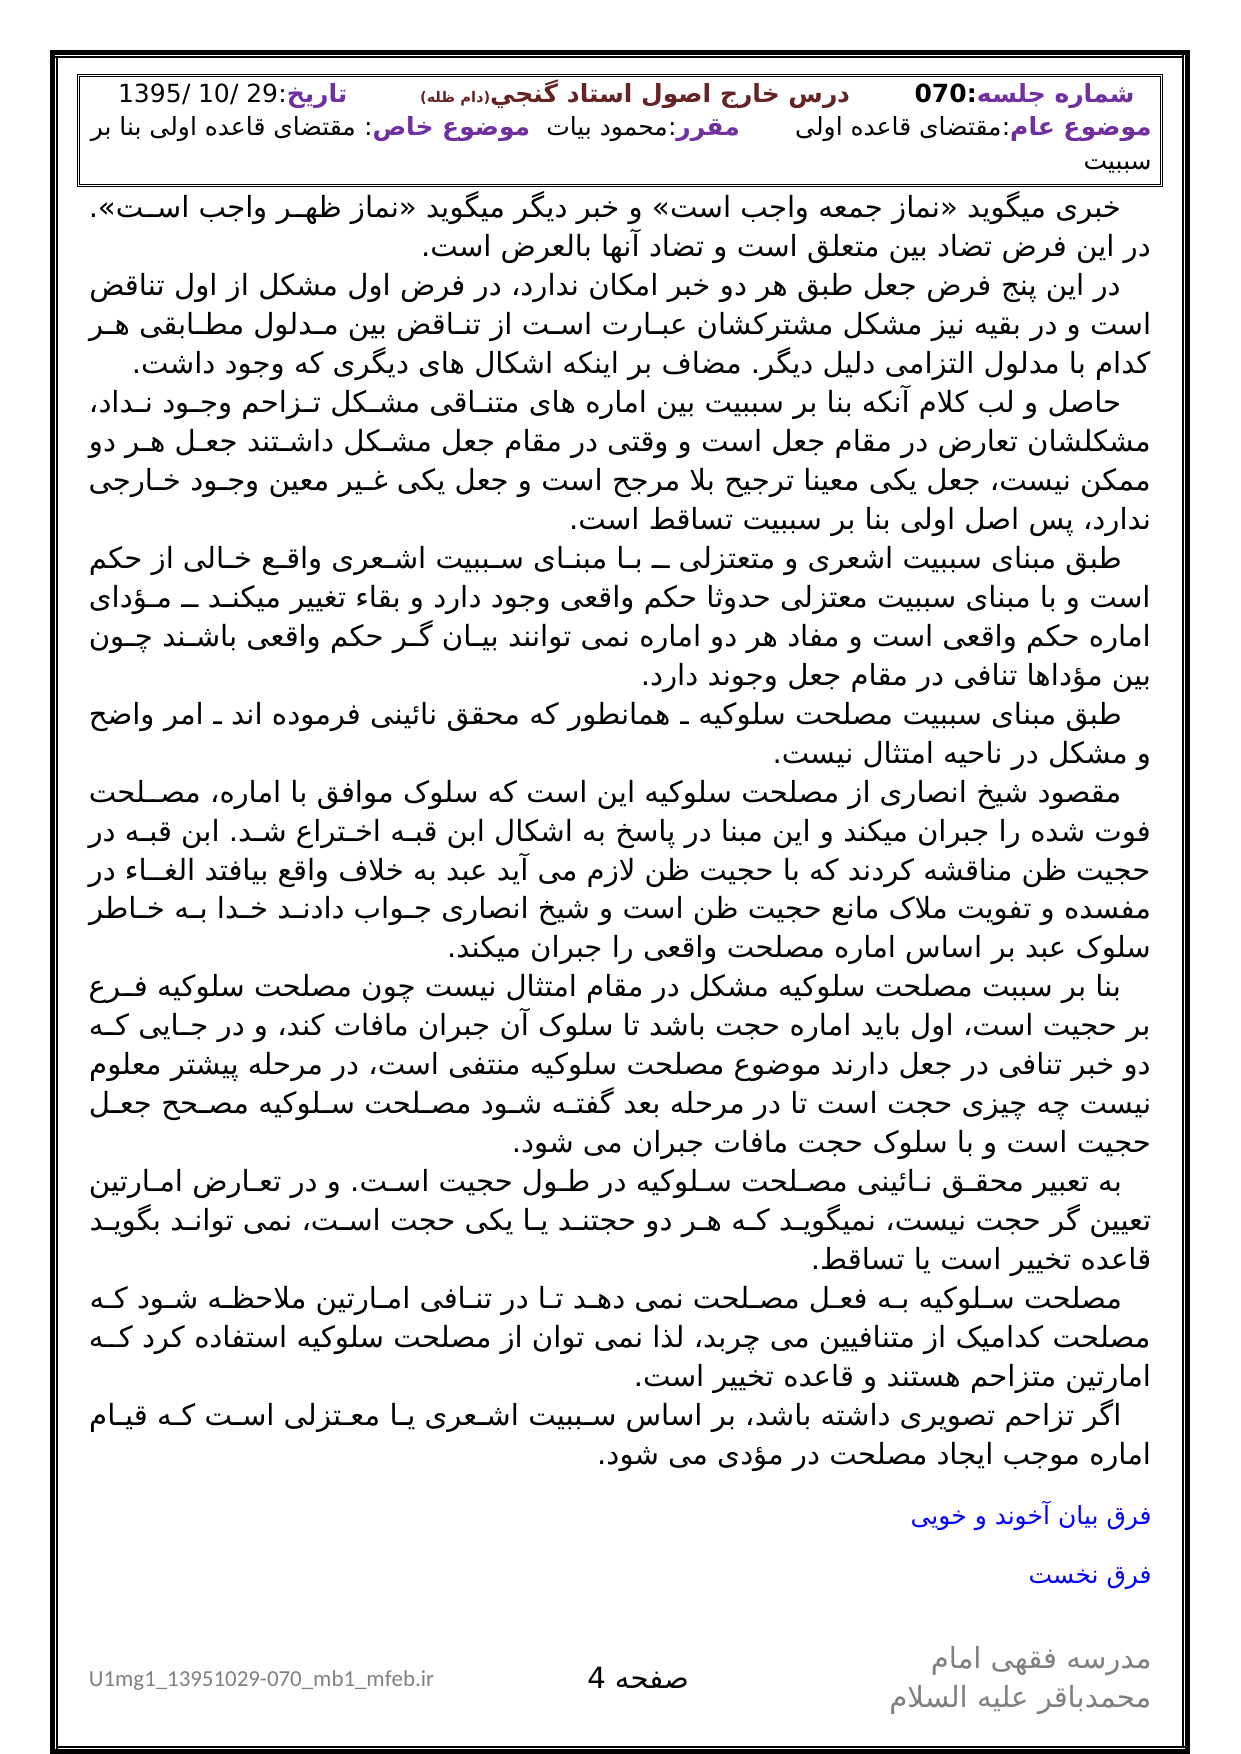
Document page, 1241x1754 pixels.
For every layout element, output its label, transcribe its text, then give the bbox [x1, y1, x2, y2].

text طبق مبنای سببیت مصلحت سلوکیه ـ همانطور که محقق نائینی فرموده اند ـ امر واضح و مشکل در ناحیه امتثال نیست. [89, 697, 1152, 770]
text در این پنج فرض جعل طبق هر دو خبر امکان ندارد، در فرض اول مشکل از اول تناقض است و در بقیه نیز مشکل مشترکشان عبارت است از تناقض بین مدلول مطابقی هر کدام با مدلول التزامی دلیل دیگر. مضاف بر اینکه اشکال های دیگری که وجود داشت. [89, 268, 1152, 380]
subtitle فرق بیان آخوند و خویی [89, 1501, 1152, 1530]
text اگر تزاحم تصویری داشته باشد، بر اساس سببیت اشعری یا معتزلی است که قیام اماره موجب ایجاد مصلحت در مؤدی می شود. [89, 1398, 1152, 1471]
text مقصود شیخ انصاری از مصلحت سلوکیه این است که سلوک موافق با اماره، مصلحت فوت شده را جبران میکند و این مبنا در پاسخ به اشکال ابن قبه اختراع شد. ابن قبه در حجیت ظن مناقشه کردند که با حجیت ظن لازم می آید عبد به خلاف واقع بیافتد الغاء در مفسده و تفویت ملاک مانع حجیت ظن است و شیخ انصاری جواب دادند خدا به خاطر سلوک عبد بر اساس اماره مصلحت واقعی را جبران میکند. [89, 775, 1152, 965]
text مصلحت سلوکیه به فعل مصلحت نمی دهد تا در تنافی امارتین ملاحظه شود که مصلحت کدامیک از متنافیین می چربد، لذا نمی توان از مصلحت سلوکیه استفاده کرد که امارتین متزاحم هستند و قاعده تخییر است. [89, 1281, 1152, 1393]
text حاصل و لب کلام آنکه بنا بر سببیت بین اماره های متناقی مشکل تزاحم وجود نداد، مشکلشان تعارض در مقام جعل است و وقتی در مقام جعل مشکل داشتند جعل هر دو ممکن نیست، جعل یکی معینا ترجیح بلا مرجح است و جعل یکی غیر معین وجود خارجی ندارد، پس اصل اولی بنا بر سببیت تساقط است. [89, 385, 1152, 536]
text طبق مبنای سببیت اشعری و متعتزلی ـ با مبنای سببیت اشعری واقع خالی از حکم است و با مبنای سببیت معتزلی حدوثا حکم واقعی وجود دارد و بقاء تغییر میکند ـ مؤدای اماره حکم واقعی است و مفاد هر دو اماره نمی توانند بیان گر حکم واقعی باشند چون بین مؤداها تنافی در مقام جعل وجوند دارد. [89, 541, 1152, 692]
text خبری میگوید «نماز جمعه واجب است» و خبر دیگر میگوید «نماز ظهر واجب است». در این فرض تضاد بین متعلق است و تضاد آنها بالعرض است. [89, 191, 1152, 263]
text به تعبیر محقق نائینی مصلحت سلوکیه در طول حجیت است. و در تعارض امارتین تعیین گر حجت نیست، نمیگوید که هر دو حجتند یا یکی حجت است، نمی تواند بگوید قاعده تخییر است یا تساقط. [89, 1164, 1152, 1276]
subtitle فرق نخست [89, 1560, 1152, 1589]
text بنا بر سببت مصلحت سلوکیه مشکل در مقام امتثال نیست چون مصلحت سلوکیه فرع بر حجیت است، اول باید اماره حجت باشد تا سلوک آن جبران مافات کند، و در جایی که دو خبر تنافی در جعل دارند موضوع مصلحت سلوکیه منتفی است، در مرحله پیشتر معلوم نیست چه چیزی حجت است تا در مرحله بعد گفته شود مصلحت سلوکیه مصحح جعل حجیت است و با سلوک حجت مافات جبران می شود. [89, 970, 1152, 1159]
